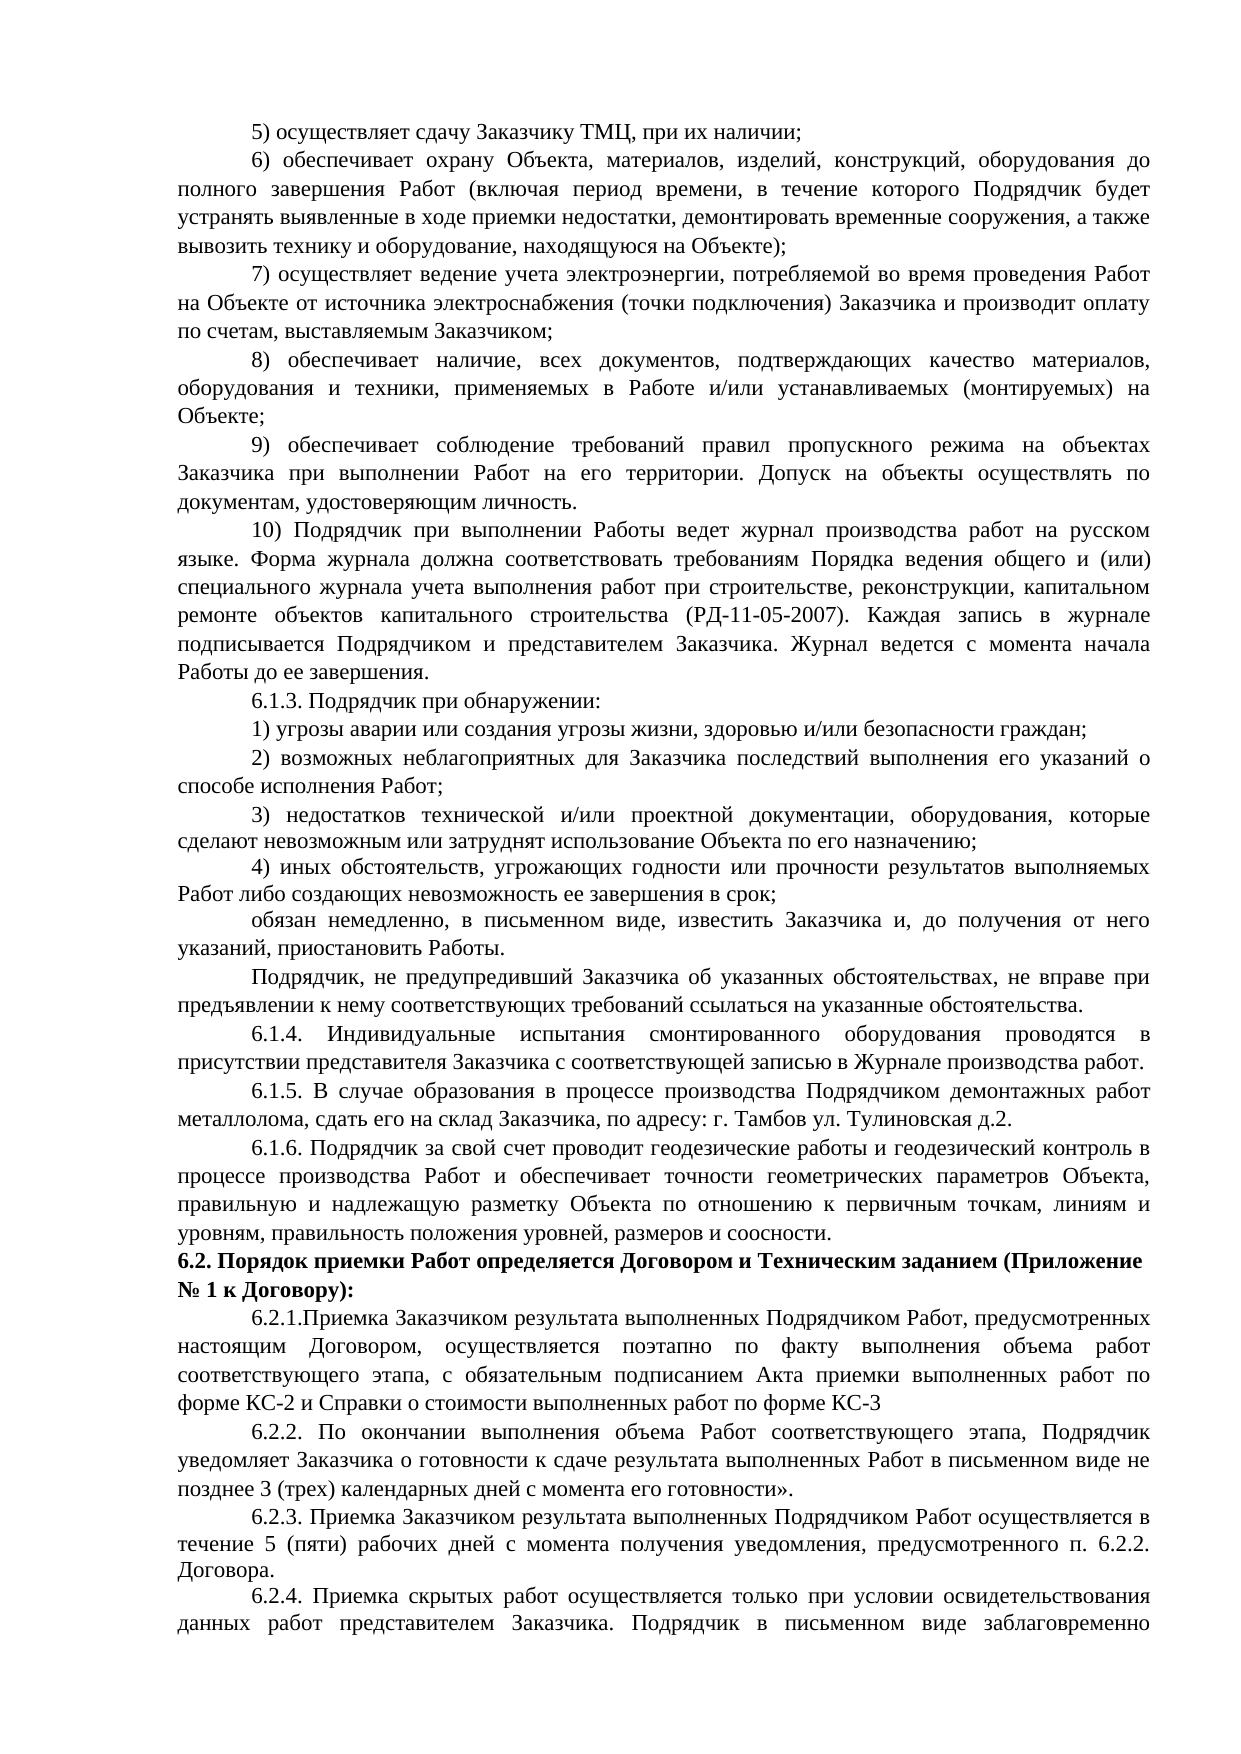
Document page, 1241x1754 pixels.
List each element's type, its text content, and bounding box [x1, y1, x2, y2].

text 7) осуществляет ведение учета электроэнергии, потребляемой во время проведения Работ на Объекте от источника электроснабжения (точки подключения) Заказчика и производит оплату по счетам, выставляемым Заказчиком; [177, 260, 1152, 343]
text Подрядчик, не предупредивший Заказчика об указанных обстоятельствах, не вправе при предъявлении к нему соответствующих требований ссылаться на указанные обстоятельства. [177, 963, 1152, 1018]
text обязан немедленно, в письменном виде, известить Заказчика и, до получения от него указаний, приостановить Работы. [177, 906, 1152, 961]
text 6.2.3. Приемка Заказчиком результата выполненных Подрядчиком Работ осуществляется в течение 5 (пяти) рабочих дней с момента получения уведомления, предусмотренного п. 6.2.2. Договора. [177, 1503, 1152, 1582]
text 6.2.1.Приемка Заказчиком результата выполненных Подрядчиком Работ, предусмотренных настоящим Договором, осуществляется поэтапно по факту выполнения объема работ соответствующего этапа, с обязательным подписанием Акта приемки выполненных работ по форме КС-2 и Справки о стоимости выполненных работ по форме КС-3 [177, 1304, 1152, 1416]
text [177, 1582, 1152, 1635]
text 6.1.5. В случае образования в процессе производства Подрядчиком демонтажных работ металлолома, сдать его на склад Заказчика, по адресу: г. Тамбов ул. Тулиновская д.2. [177, 1077, 1152, 1131]
text 2) возможных неблагоприятных для Заказчика последствий выполнения его указаний о способе исполнения Работ; [177, 744, 1152, 798]
text 9) обеспечивает соблюдение требований правил пропускного режима на объектах Заказчика при выполнении Работ на его территории. Допуск на объекты осуществлять по документам, удостоверяющим личность. [177, 431, 1152, 514]
text 6.1.6. Подрядчик за свой счет проводит геодезические работы и геодезический контроль в процессе производства Работ и обеспечивает точности геометрических параметров Объекта, правильную и надлежащую разметку Объекта по отношению к первичным точкам, линиям и уровням, правильность положения уровней, размеров и соосности. [177, 1133, 1152, 1245]
text 1) угрозы аварии или создания угрозы жизни, здоровью и/или безопасности граждан; [177, 715, 1152, 742]
text 3) недостатков технической и/или проектной документации, оборудования, которые сделают невозможным или затруднят использование Объекта по его назначению; [177, 801, 1152, 853]
text 6) обеспечивает охрану Объекта, материалов, изделий, конструкций, оборудования до полного завершения Работ (включая период времени, в течение которого Подрядчик будет устранять выявленные в ходе приемки недостатки, демонтировать временные сооружения, а также вывозить технику и оборудование, находящуюся на Объекте); [177, 147, 1152, 258]
text 6.1.3. Подрядчик при обнаружении: [177, 687, 1152, 713]
text 6.2. Порядок приемки Работ определяется Договором и Техническим заданием (Приложение № 1 к Договору): [177, 1247, 1152, 1302]
text 4) иных обстоятельств, угрожающих годности или прочности результатов выполняемых Работ либо создающих невозможность ее завершения в срок; [177, 853, 1152, 906]
text 6.1.4. Индивидуальные испытания смонтированного оборудования проводятся в присутствии представителя Заказчика с соответствующей записью в Журнале производства работ. [177, 1020, 1152, 1074]
text 6.2.2. По окончании выполнения объема Работ соответствующего этапа, Подрядчик уведомляет Заказчика о готовности к сдаче результата выполненных Работ в письменном виде не позднее 3 (трех) календарных дней с момента его готовности». [177, 1418, 1152, 1501]
text 5) осуществляет сдачу Заказчику ТМЦ, при их наличии; [177, 118, 1152, 144]
text 8) обеспечивает наличие, всех документов, подтверждающих качество материалов, оборудования и техники, применяемых в Работе и/или устанавливаемых (монтируемых) на Объекте; [177, 346, 1152, 429]
text 10) Подрядчик при выполнении Работы ведет журнал производства работ на русском языке. Форма журнала должна соответствовать требованиям Порядка ведения общего и (или) специального журнала учета выполнения работ при строительстве, реконструкции, капитальном ремонте объектов капитального строительства (РД-11-05-2007). Каждая запись в журнале подписывается Подрядчиком и представителем Заказчика. Журнал ведется с момента начала Работы до ее завершения. [177, 516, 1152, 685]
